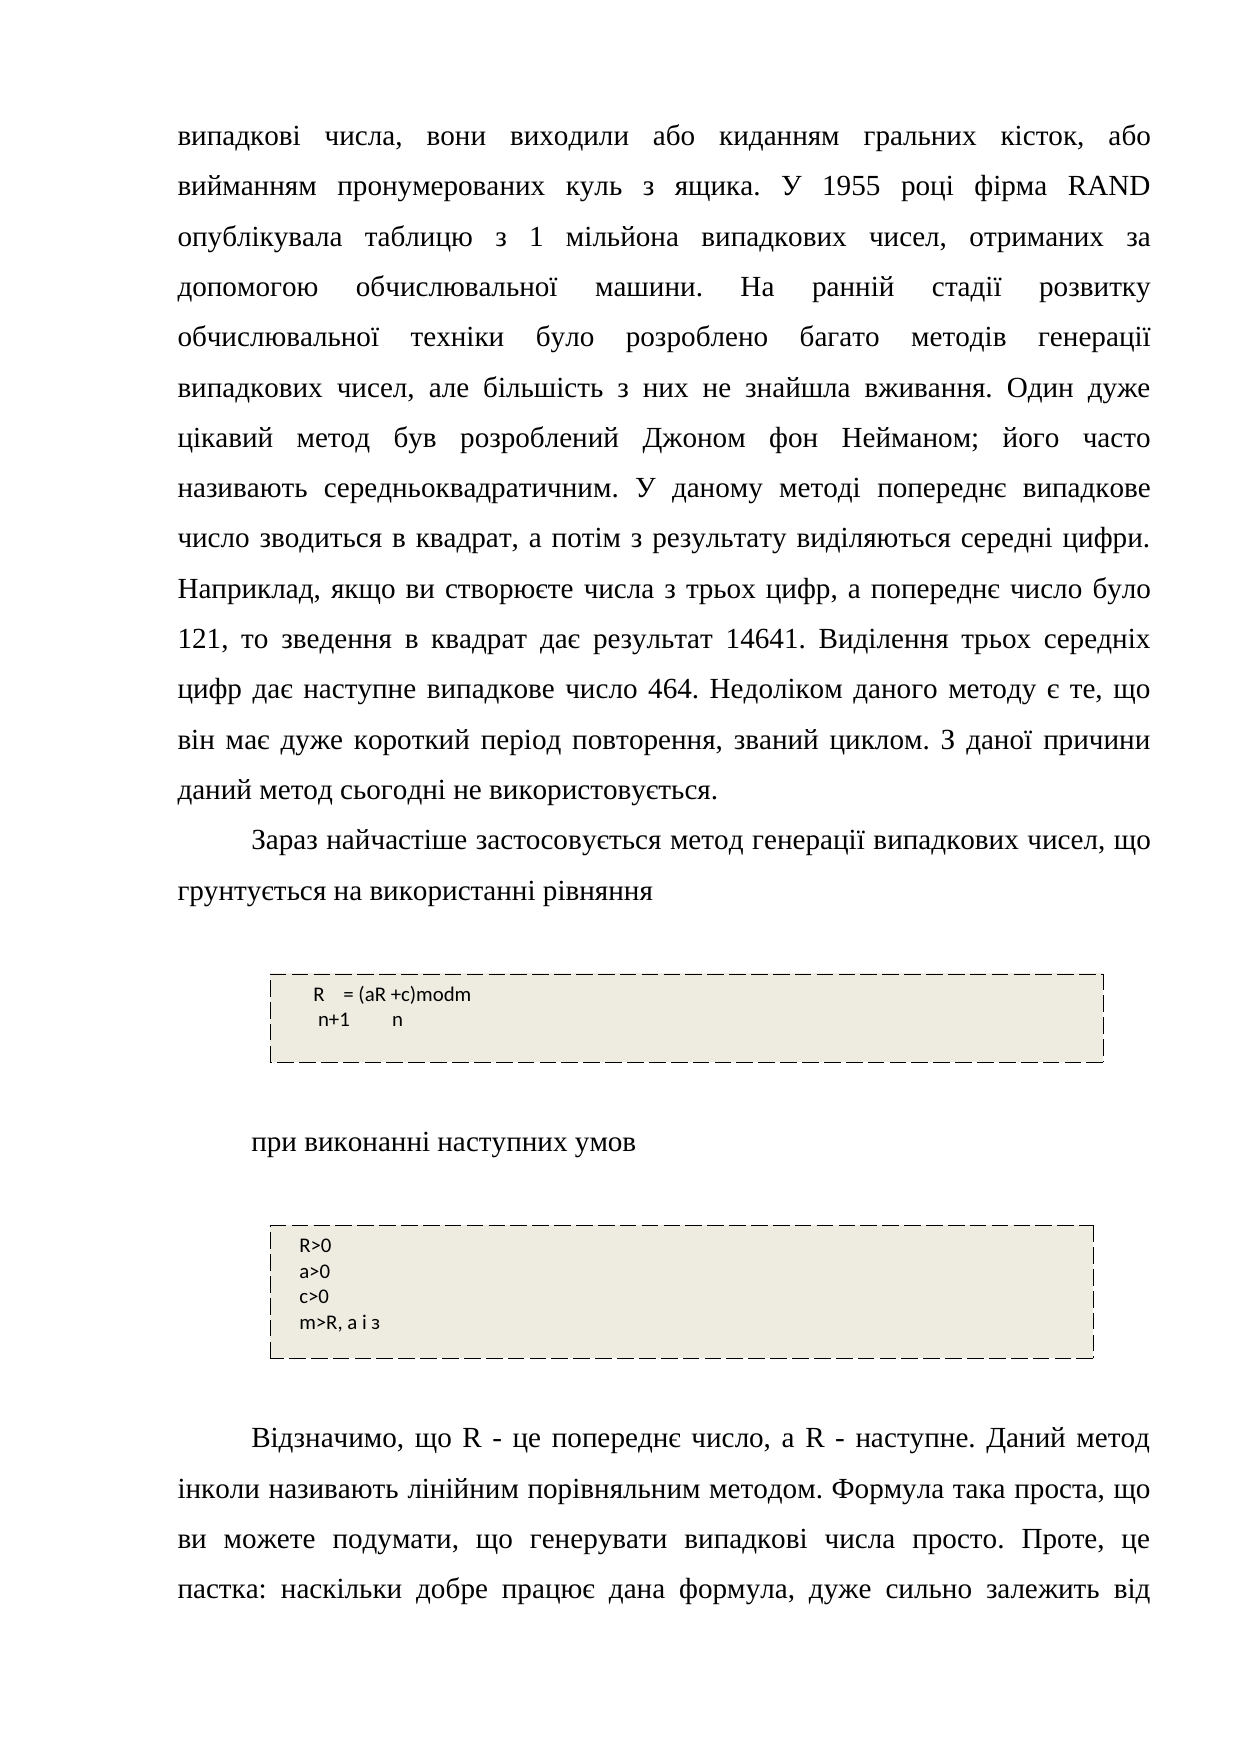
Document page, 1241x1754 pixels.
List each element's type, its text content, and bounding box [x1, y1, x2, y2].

text Зараз найчастіше застосовується метод генерації випадкових чисел, що грунтується на використанні рівняння [177, 822, 1152, 906]
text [177, 118, 1152, 806]
text при виконанні наступних умов [177, 1124, 1152, 1158]
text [177, 1421, 1152, 1605]
